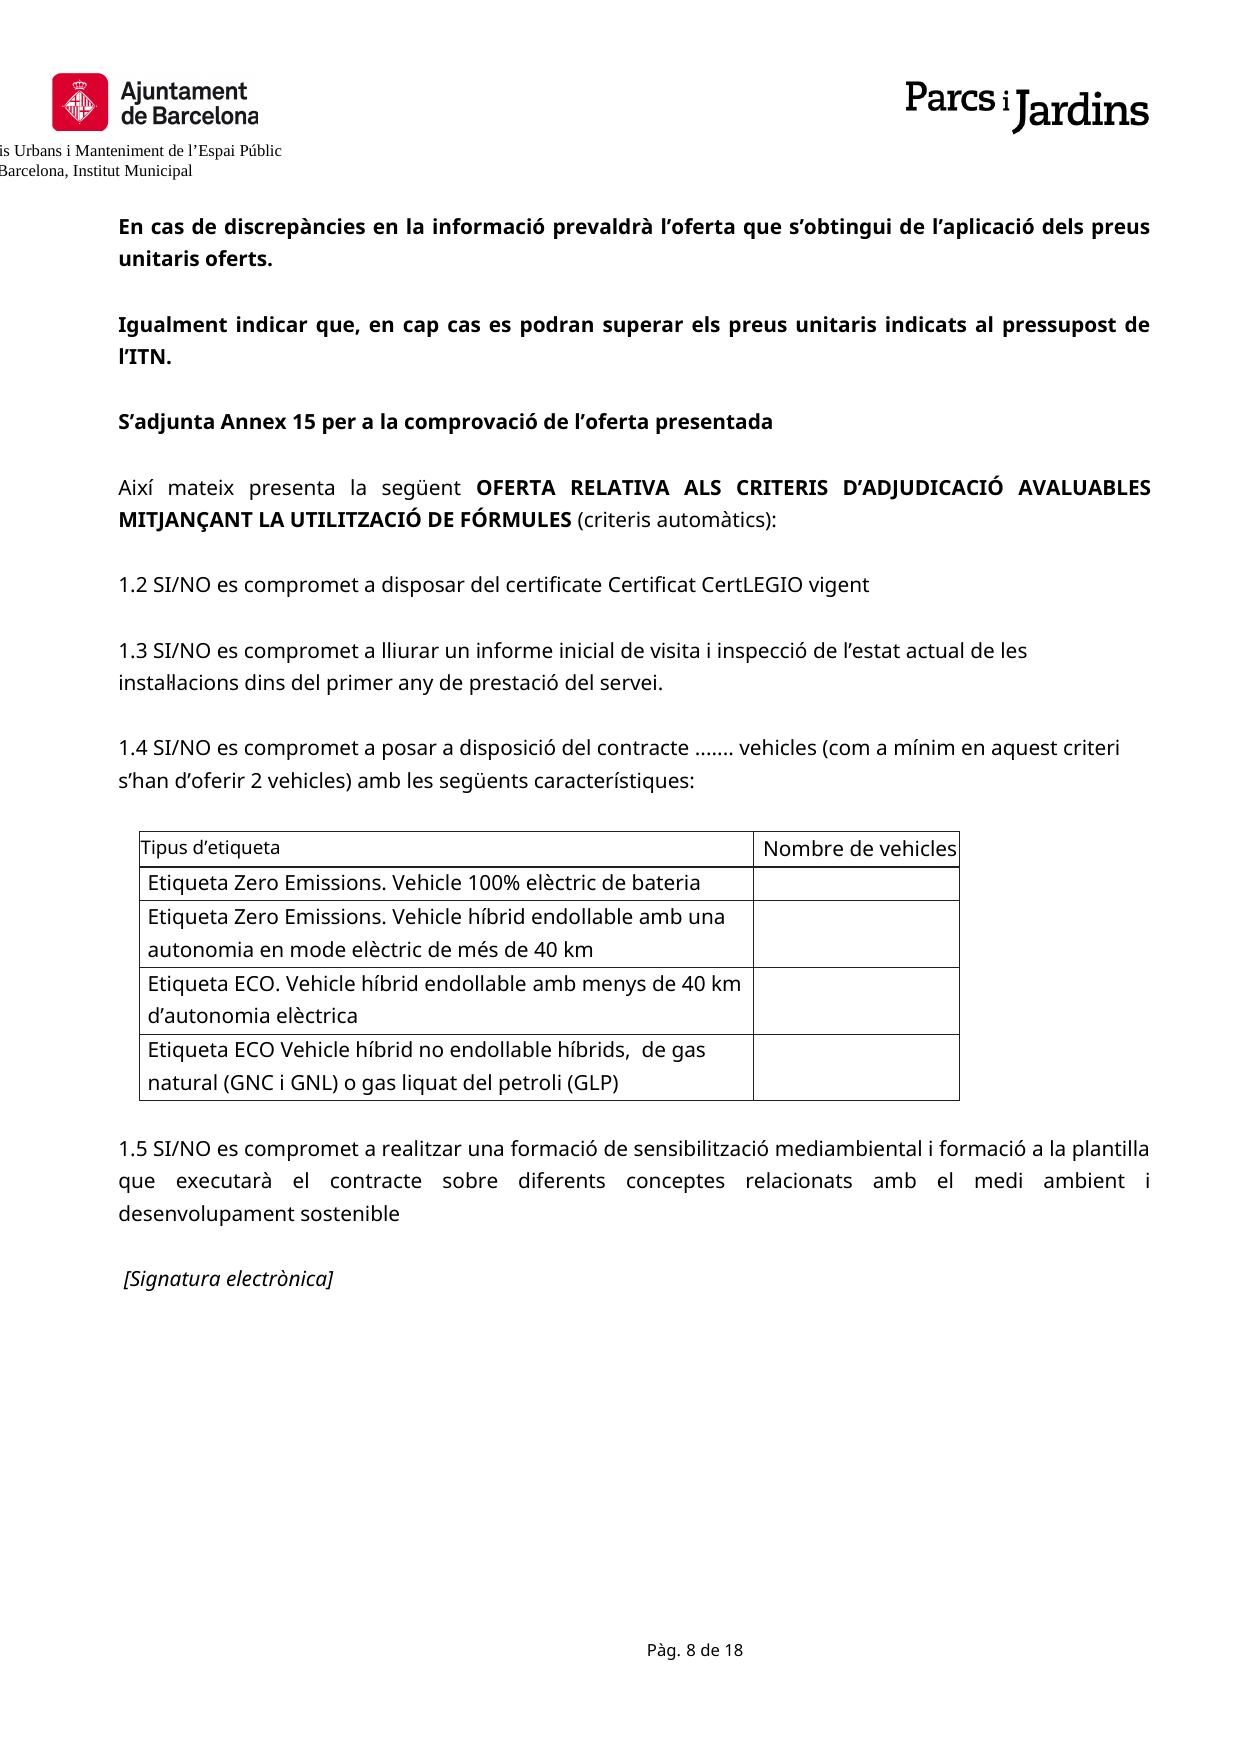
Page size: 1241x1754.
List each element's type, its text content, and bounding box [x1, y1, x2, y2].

table_cell [754, 1035, 959, 1100]
text 1.2 SI/NO es compromet a disposar del certificate Certificat CertLEGIO vigent [118, 571, 1152, 599]
text 1.3 SI/NO es compromet a lliurar un informe inicial de visita i inspecció de l’estat actual de les instal·lacions dins del primer any de prestació del servei. [118, 636, 1152, 697]
table_cell Etiqueta ECO Vehicle híbrid no endollable híbrids, de gas natural (GNC i GNL) o gas liquat del petroli (GLP) [140, 1035, 753, 1100]
text 1.5 SI/NO es compromet a realitzar una formació de sensibilització mediambiental i formació a la plantilla que executarà el contracte sobre diferents conceptes relacionats amb el medi ambient i desenvolupament sostenible [118, 1134, 1152, 1227]
text Així mateix presenta la següent OFERTA RELATIVA ALS CRITERIS D’ADJUDICACIÓ AVALUABLES MITJANÇANT LA UTILITZACIÓ DE FÓRMULES (criteris automàtics): [118, 473, 1152, 534]
table_cell [754, 901, 959, 967]
table_cell [754, 868, 959, 900]
table_cell Etiqueta Zero Emissions. Vehicle híbrid endollable amb una autonomia en mode elèctric de més de 40 km [140, 901, 753, 967]
table_header Tipus d’etiqueta [140, 832, 753, 866]
picture [51, 73, 258, 131]
text En cas de discrepàncies en la informació prevaldrà l’oferta que s’obtingui de l’aplicació dels preus unitaris oferts. [118, 212, 1152, 273]
table_cell Etiqueta Zero Emissions. Vehicle 100% elèctric de bateria [140, 868, 753, 900]
text 1.4 SI/NO es compromet a posar a disposició del contracte ....... vehicles (com a mínim en aquest criteri s’han d’oferir 2 vehicles) amb les següents característiques: [118, 733, 1152, 794]
text Igualment indicar que, en cap cas es podran superar els preus unitaris indicats al pressupost de l’ITN. [118, 310, 1152, 371]
table_cell Etiqueta ECO. Vehicle híbrid endollable amb menys de 40 km d’autonomia elèctrica [140, 968, 753, 1033]
picture [901, 73, 1155, 140]
table_header Nombre de vehicles [754, 832, 959, 866]
text [Signatura electrònica] [118, 1264, 1152, 1293]
text S’adjunta Annex 15 per a la comprovació de l’oferta presentada [118, 407, 1152, 436]
table_cell [754, 968, 959, 1033]
